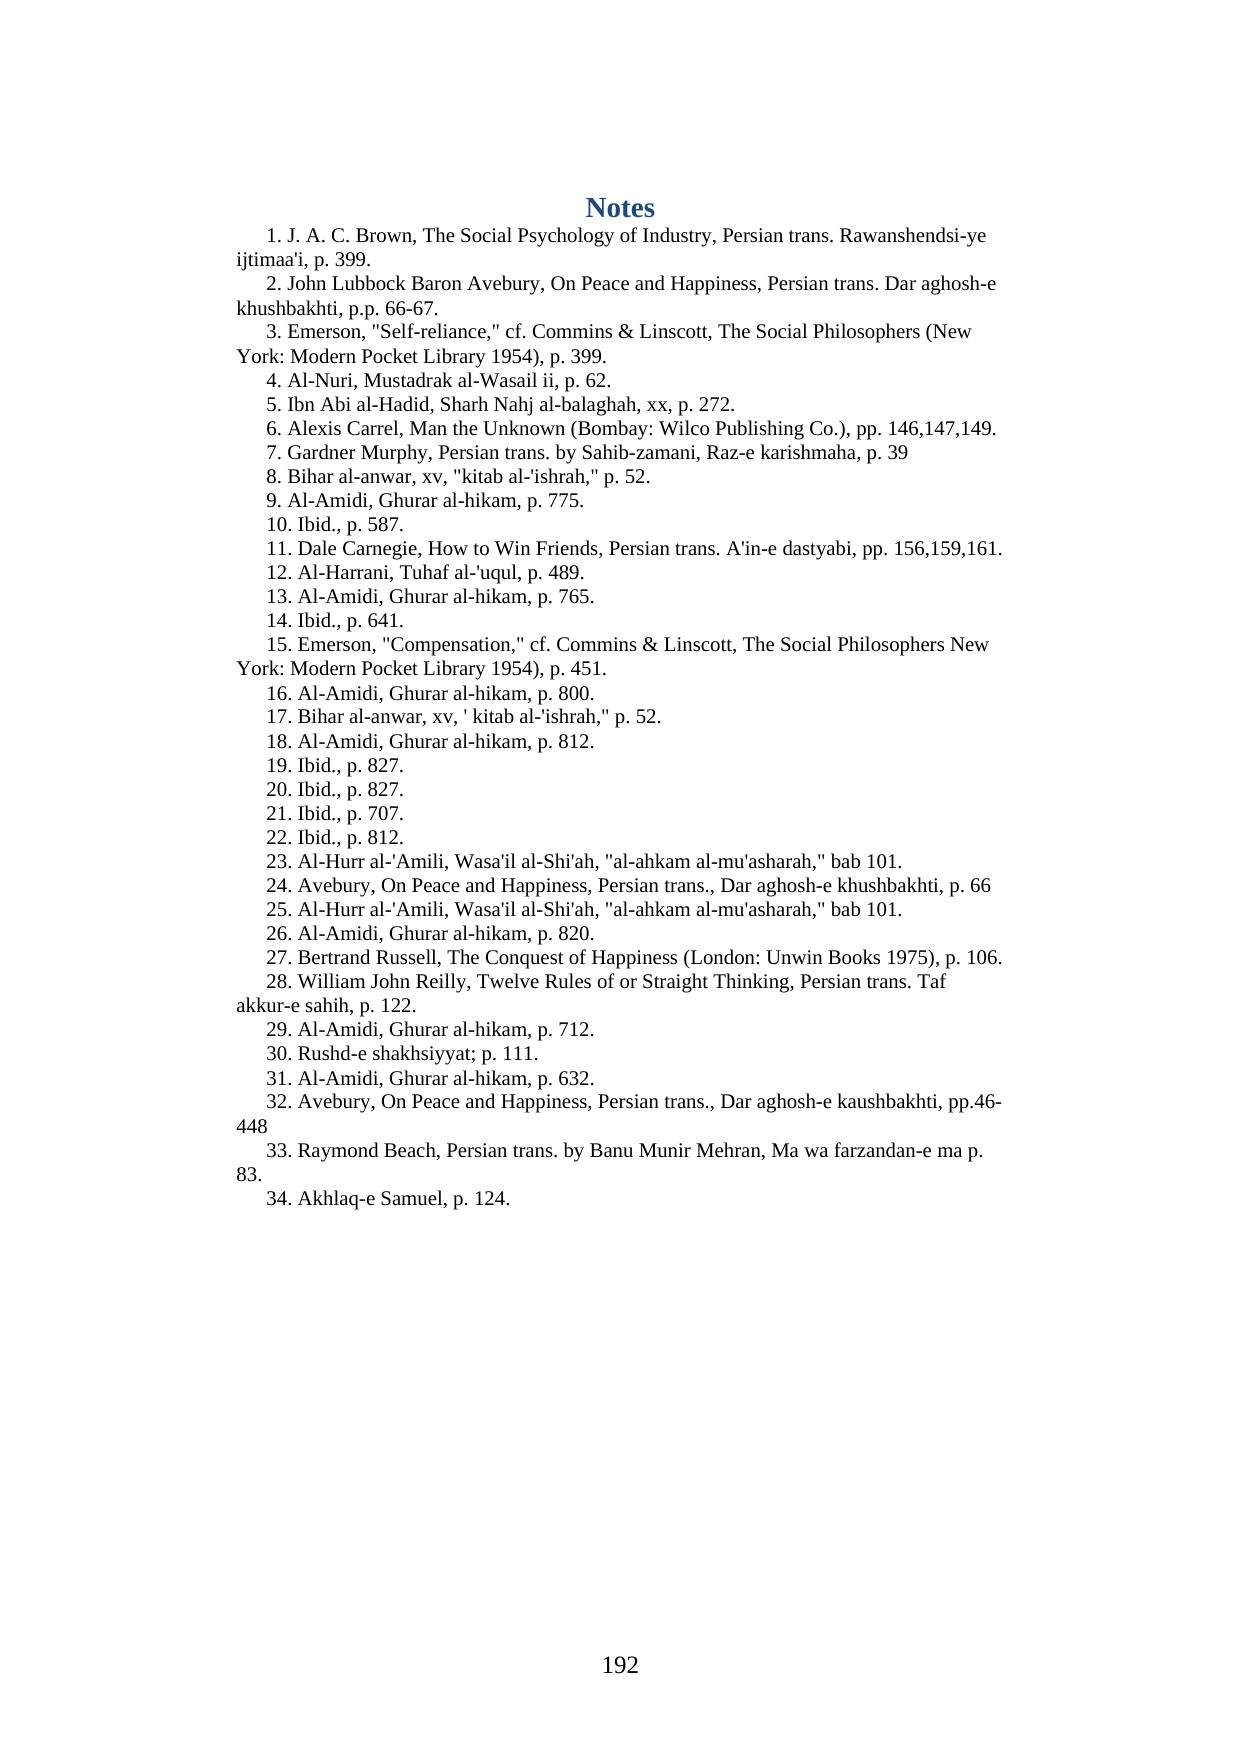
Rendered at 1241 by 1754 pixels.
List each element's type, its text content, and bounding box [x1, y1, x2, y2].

text 25. Al-Hurr al-'Amili, Wasa'il al-Shi'ah, "al-ahkam al-mu'asharah," bab 101. [236, 897, 1004, 921]
text 24. Avebury, On Peace and Happiness, Persian trans., Dar aghosh-e khushbakhti, p. 66 [236, 873, 1004, 897]
text 11. Dale Carnegie, How to Win Friends, Persian trans. A'in-e dastyabi, pp. 156,159,161. [236, 536, 1004, 560]
text 14. Ibid., p. 641. [236, 608, 1004, 632]
text 10. Ibid., p. 587. [236, 512, 1004, 536]
text 8. Bihar al-anwar, xv, "kitab al-'ishrah," p. 52. [236, 464, 1004, 488]
text 19. Ibid., p. 827. [236, 753, 1004, 777]
text 22. Ibid., p. 812. [236, 825, 1004, 849]
text 2. John Lubbock Baron Avebury, On Peace and Happiness, Persian trans. Dar aghosh-e khushbakhti, p.p. 66-67. [236, 271, 1004, 319]
text 3. Emerson, "Self-reliance," cf. Commins & Linscott, The Social Philosophers (New York: Modern Pocket Library 1954), p. 399. [236, 319, 1004, 368]
subtitle Notes [236, 190, 1004, 223]
text 32. Avebury, On Peace and Happiness, Persian trans., Dar aghosh-e kaushbakhti, pp.46-448 [236, 1089, 1004, 1138]
text 12. Al-Harrani, Tuhaf al-'uqul, p. 489. [236, 560, 1004, 584]
text 15. Emerson, "Compensation," cf. Commins & Linscott, The Social Philosophers New York: Modern Pocket Library 1954), p. 451. [236, 632, 1004, 680]
text 20. Ibid., p. 827. [236, 777, 1004, 801]
text 9. Al-Amidi, Ghurar al-hikam, p. 775. [236, 488, 1004, 512]
text 30. Rushd-e shakhsiyyat; p. 111. [236, 1041, 1004, 1065]
text 13. Al-Amidi, Ghurar al-hikam, p. 765. [236, 584, 1004, 608]
text 1. J. A. C. Brown, The Social Psychology of Industry, Persian trans. Rawanshendsi-ye ijtimaa'i, p. 399. [236, 223, 1004, 271]
text 21. Ibid., p. 707. [236, 801, 1004, 825]
text 28. William John Reilly, Twelve Rules of or Straight Thinking, Persian trans. Taf akkur-e sahih, p. 122. [236, 969, 1004, 1017]
text 7. Gardner Murphy, Persian trans. by Sahib-zamani, Raz-e karishmaha, p. 39 [236, 440, 1004, 464]
text 27. Bertrand Russell, The Conquest of Happiness (London: Unwin Books 1975), p. 106. [236, 945, 1004, 969]
text 33. Raymond Beach, Persian trans. by Banu Munir Mehran, Ma wa farzandan-e ma p. 83. [236, 1138, 1004, 1186]
text 34. Akhlaq-e Samuel, p. 124. [236, 1186, 1004, 1210]
text 29. Al-Amidi, Ghurar al-hikam, p. 712. [236, 1017, 1004, 1041]
text 23. Al-Hurr al-'Amili, Wasa'il al-Shi'ah, "al-ahkam al-mu'asharah," bab 101. [236, 849, 1004, 873]
text 17. Bihar al-anwar, xv, ' kitab al-'ishrah," p. 52. [236, 704, 1004, 728]
text 6. Alexis Carrel, Man the Unknown (Bombay: Wilco Publishing Co.), pp. 146,147,149. [236, 416, 1004, 440]
text 26. Al-Amidi, Ghurar al-hikam, p. 820. [236, 921, 1004, 945]
text 16. Al-Amidi, Ghurar al-hikam, p. 800. [236, 680, 1004, 704]
text 18. Al-Amidi, Ghurar al-hikam, p. 812. [236, 728, 1004, 753]
text 4. Al-Nuri, Mustadrak al-Wasail ii, p. 62. [236, 368, 1004, 392]
text 31. Al-Amidi, Ghurar al-hikam, p. 632. [236, 1065, 1004, 1089]
text 5. Ibn Abi al-Hadid, Sharh Nahj al-balaghah, xx, p. 272. [236, 392, 1004, 416]
